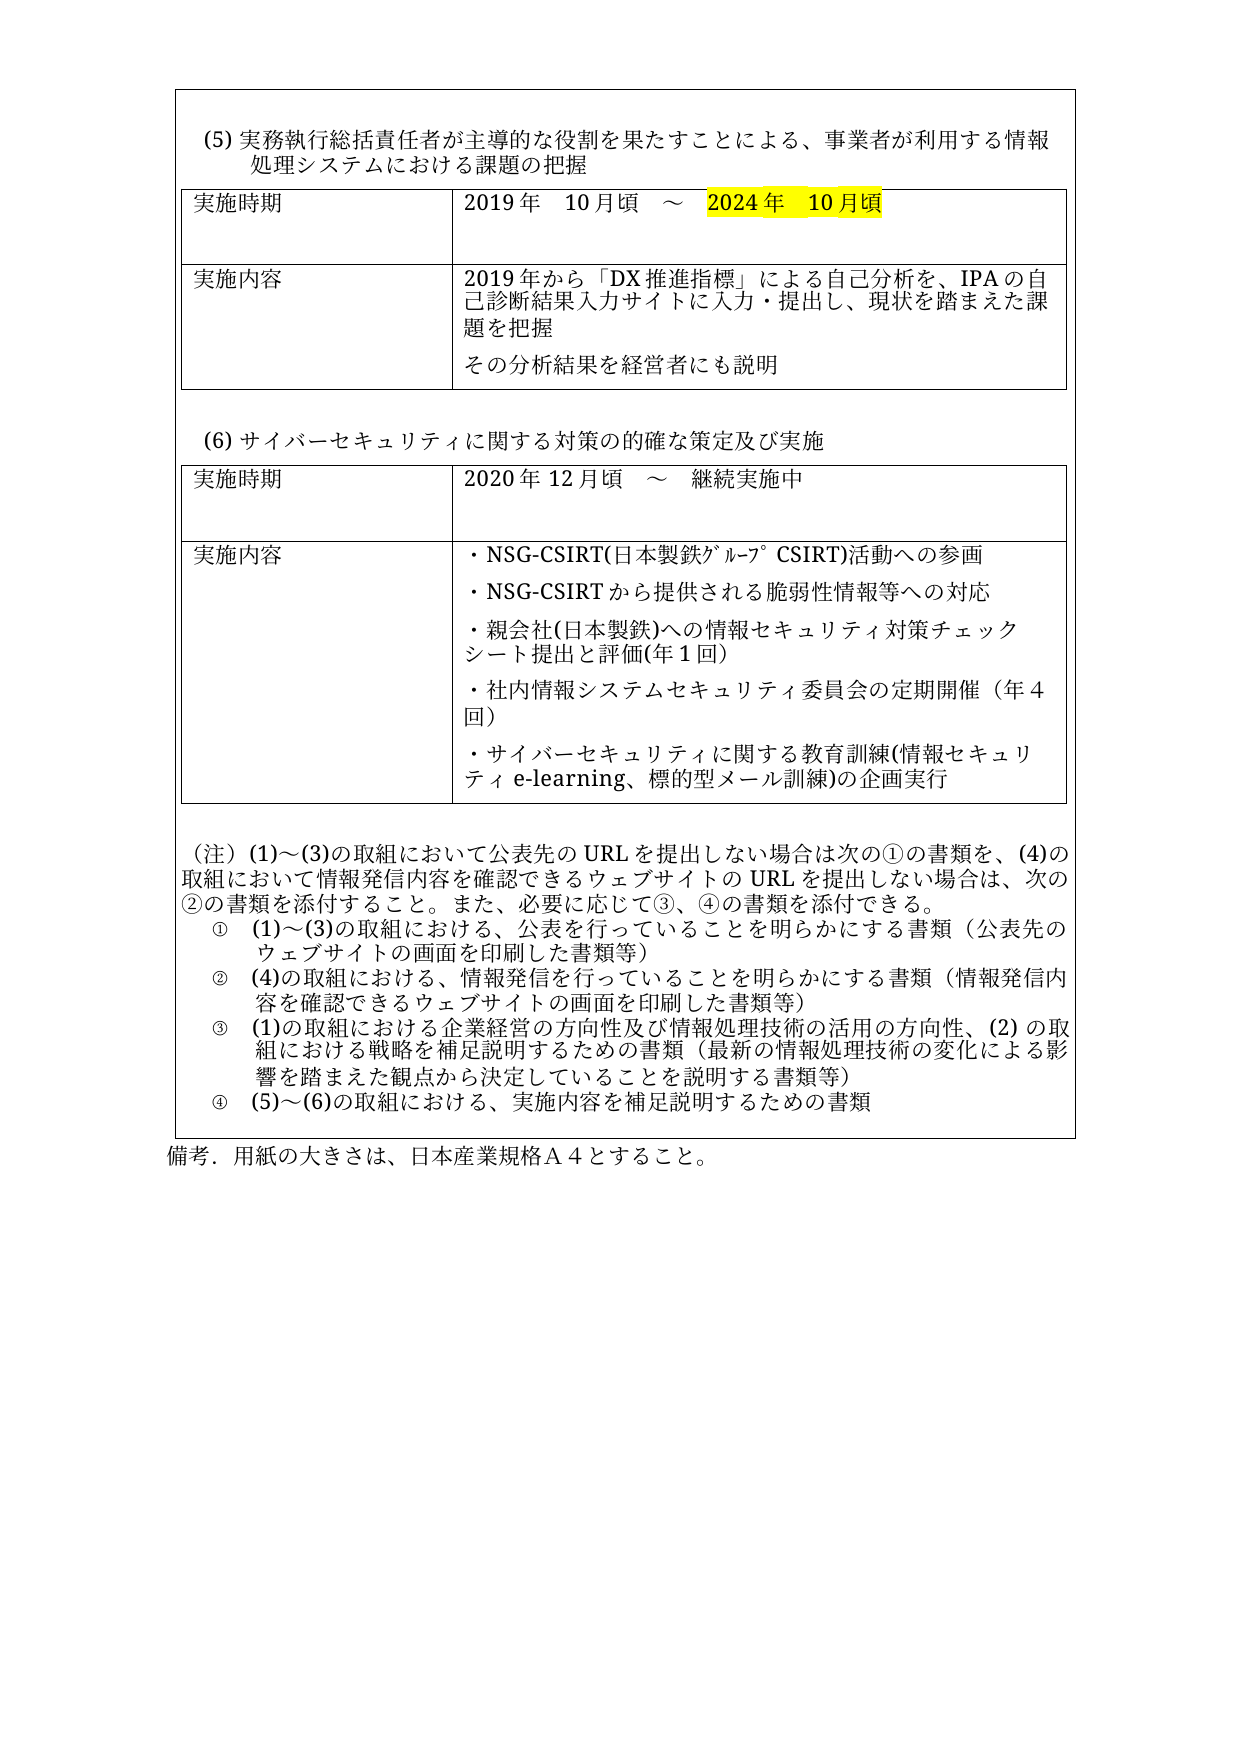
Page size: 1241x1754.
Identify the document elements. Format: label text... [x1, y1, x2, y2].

text 備考．用紙の大きさは、日本産業規格Ａ４とすること。 [167, 1139, 1070, 1171]
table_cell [176, 90, 1075, 1138]
